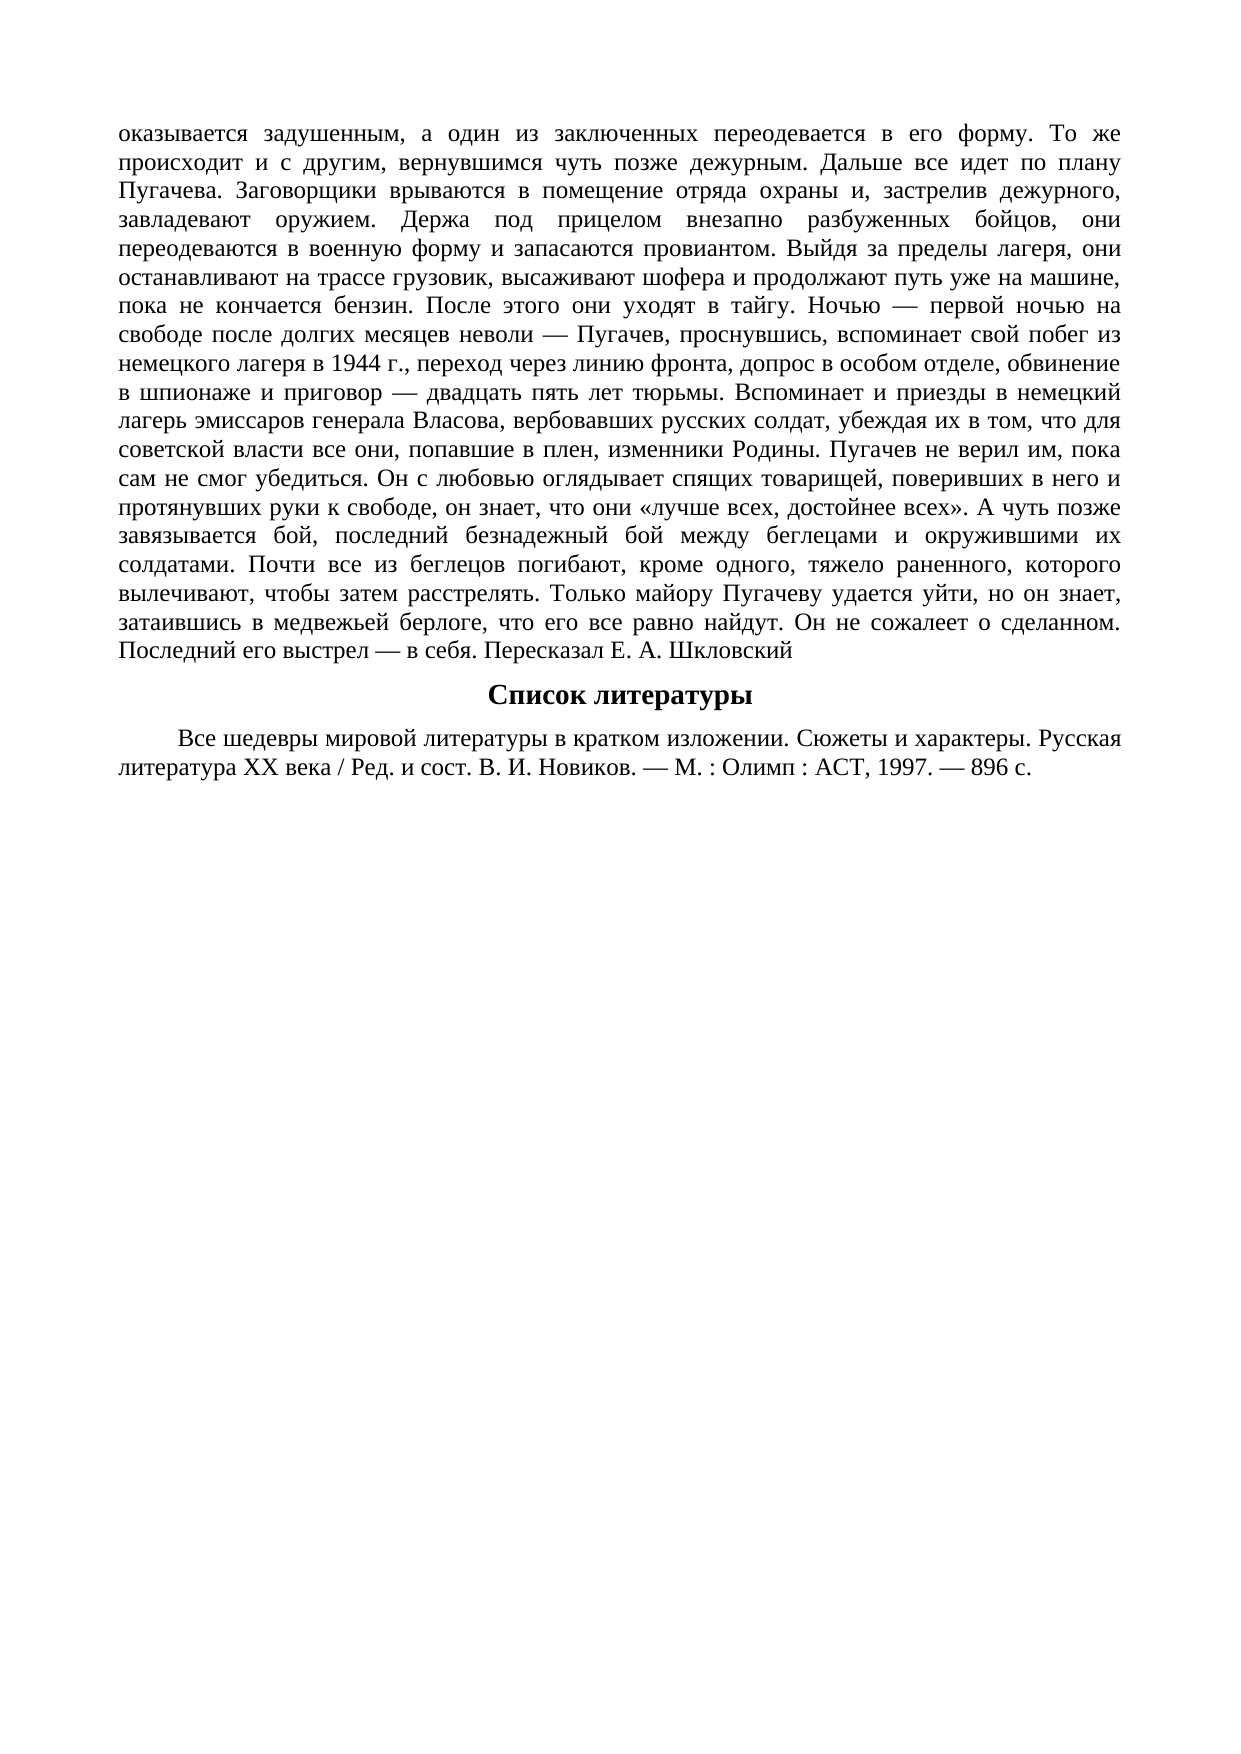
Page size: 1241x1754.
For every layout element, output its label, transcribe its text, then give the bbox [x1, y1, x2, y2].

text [118, 118, 1122, 664]
text Все шедевры мировой литературы в кратком изложении. Сюжеты и характеры. Русская литература XX века / Ред. и сост. В. И. Новиков. — М. : Олимп : ACT, 1997. — 896 с. [118, 723, 1122, 780]
text Список литературы [118, 677, 1122, 710]
